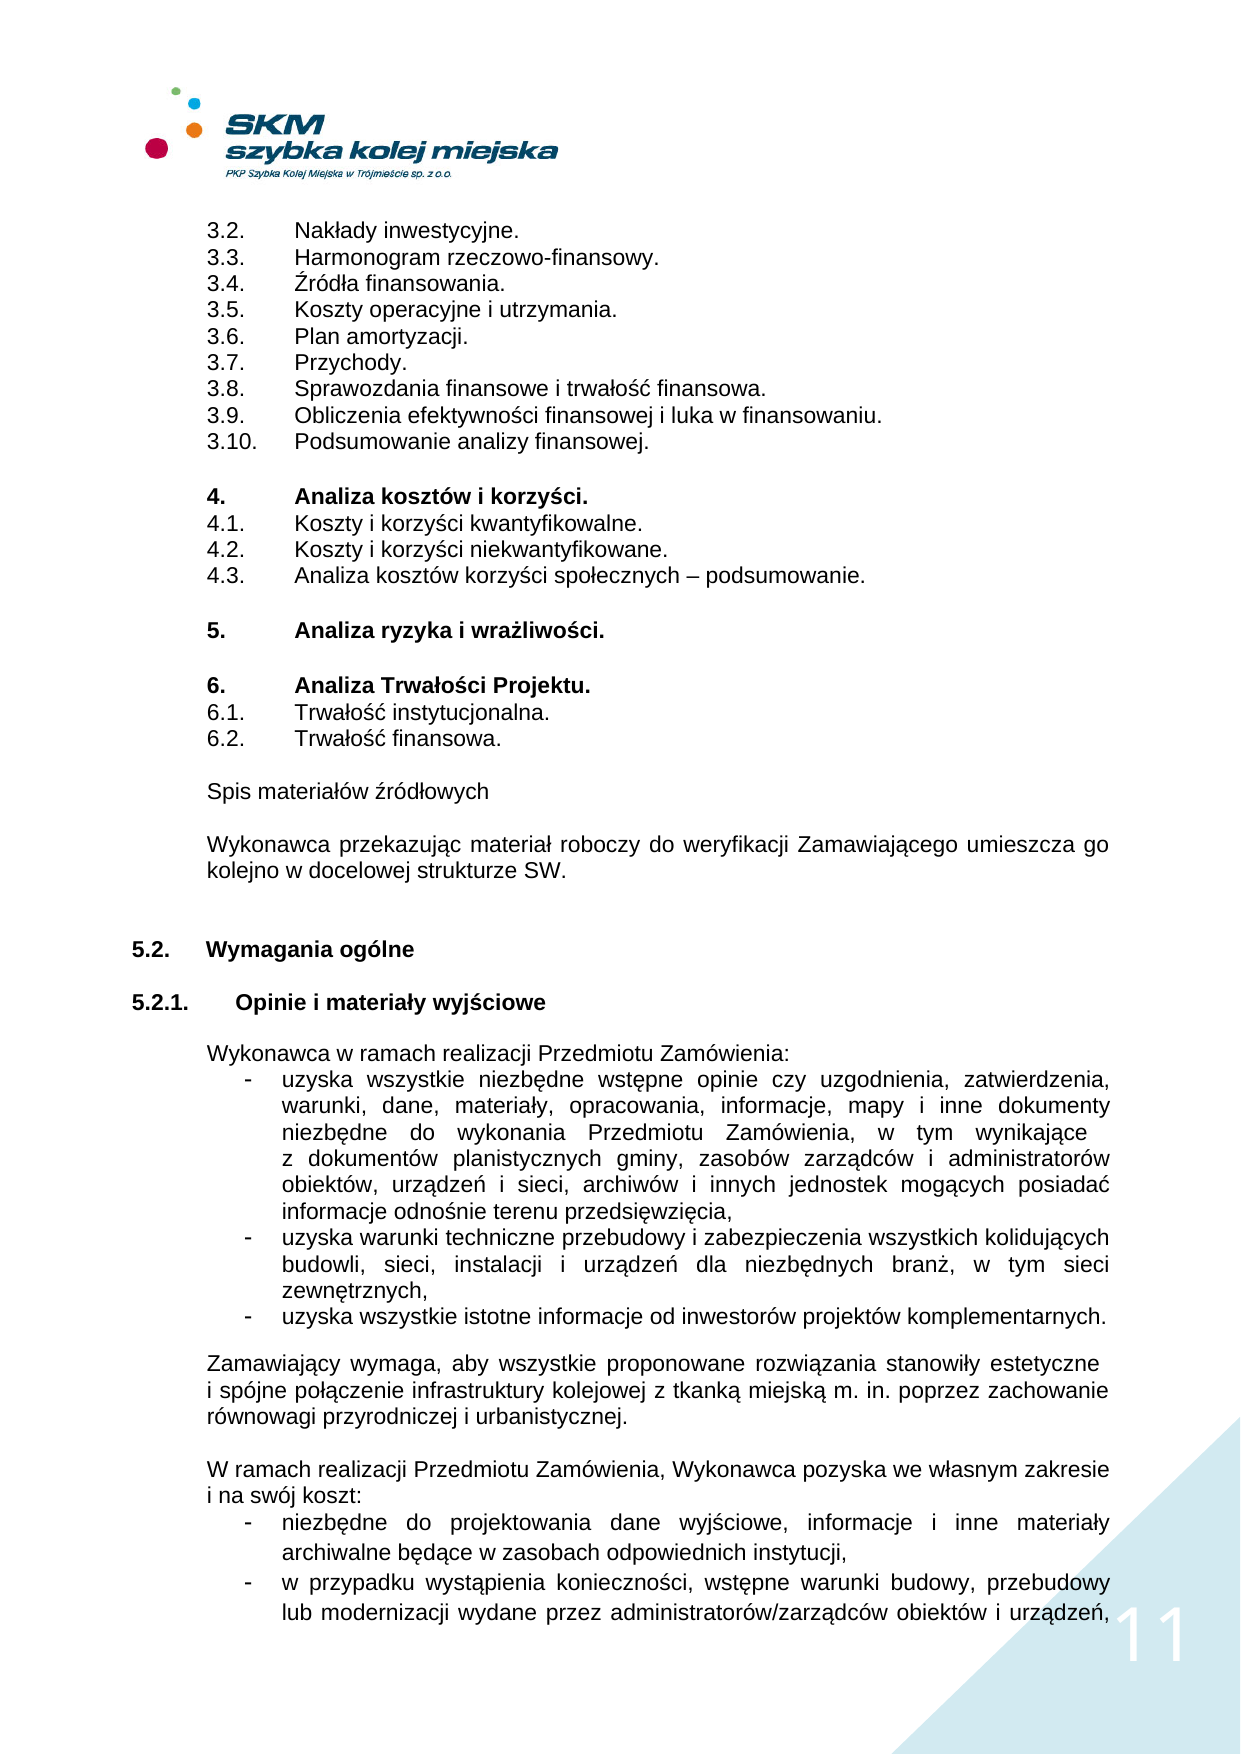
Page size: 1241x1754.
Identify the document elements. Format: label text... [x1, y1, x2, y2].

text 4. Analiza kosztów i korzyści. [207, 483, 1110, 509]
text Zamawiający wymaga, aby wszystkie proponowane rozwiązania stanowiły estetyczne i spójne połączenie infrastruktury kolejowej z tkanką miejską m. in. poprzez zachowanie równowagi przyrodniczej i urbanistycznej. [207, 1350, 1110, 1429]
text Wykonawca w ramach realizacji Przedmiotu Zamówienia: [207, 1040, 1110, 1066]
text W ramach realizacji Przedmiotu Zamówienia, Wykonawca pozyska we własnym zakresie i na swój koszt: [207, 1456, 1110, 1508]
list Wymagania ogólne [132, 936, 1110, 962]
text 3.5. Koszty operacyjne i utrzymania. [207, 296, 1110, 323]
text 3.7. Przychody. [207, 349, 1110, 375]
text Spis materiałów źródłowych [207, 778, 1110, 804]
text 6.2. Trwałość finansowa. [207, 725, 1110, 751]
list uzyska wszystkie istotne informacje od inwestorów projektów komplementarnych. [244, 1303, 1110, 1329]
text 3.3. Harmonogram rzeczowo-finansowy. [207, 243, 1110, 270]
list niezbędne do projektowania dane wyjściowe, informacje i inne materiały archiwalne będące w zasobach odpowiednich instytucji, [244, 1508, 1110, 1565]
list Opinie i materiały wyjściowe [132, 989, 1110, 1015]
text 6. Analiza Trwałości Projektu. [207, 672, 1110, 699]
text 3.9. Obliczenia efektywności finansowej i luka w finansowaniu. [207, 402, 1110, 428]
text 4.1. Koszty i korzyści kwantyfikowalne. [207, 509, 1110, 536]
text 5. Analiza ryzyka i wrażliwości. [207, 617, 1110, 644]
list uzyska wszystkie niezbędne wstępne opinie czy uzgodnienia, zatwierdzenia, warunki, dane, materiały, opracowania, informacje, mapy i inne dokumenty niezbędne do wykonania Przedmiotu Zamówienia, w tym wynikające z dokumentów planistycznych gminy, zasobów zarządców i administratorów obiektów, urządzeń i sieci, archiwów i innych jednostek mogących posiadać informacje odnośnie terenu przedsięwzięcia, [244, 1066, 1110, 1224]
text 3.10. Podsumowanie analizy finansowej. [207, 428, 1110, 454]
text 4.2. Koszty i korzyści niekwantyfikowane. [207, 536, 1110, 562]
picture [131, 73, 574, 189]
text 3.8. Sprawozdania finansowe i trwałość finansowa. [207, 375, 1110, 402]
list uzyska warunki techniczne przebudowy i zabezpieczenia wszystkich kolidujących budowli, sieci, instalacji i urządzeń dla niezbędnych branż, w tym sieci zewnętrznych, [244, 1224, 1110, 1303]
text 4.3. Analiza kosztów korzyści społecznych – podsumowanie. [207, 562, 1110, 588]
text 6.1. Trwałość instytucjonalna. [207, 699, 1110, 725]
text 3.2. Nakłady inwestycyjne. [207, 217, 1110, 243]
text 3.6. Plan amortyzacji. [207, 323, 1110, 349]
text Wykonawca przekazując materiał roboczy do weryfikacji Zamawiającego umieszcza go kolejno w docelowej strukturze SW. [207, 831, 1110, 883]
text 3.4. Źródła finansowania. [207, 270, 1110, 296]
